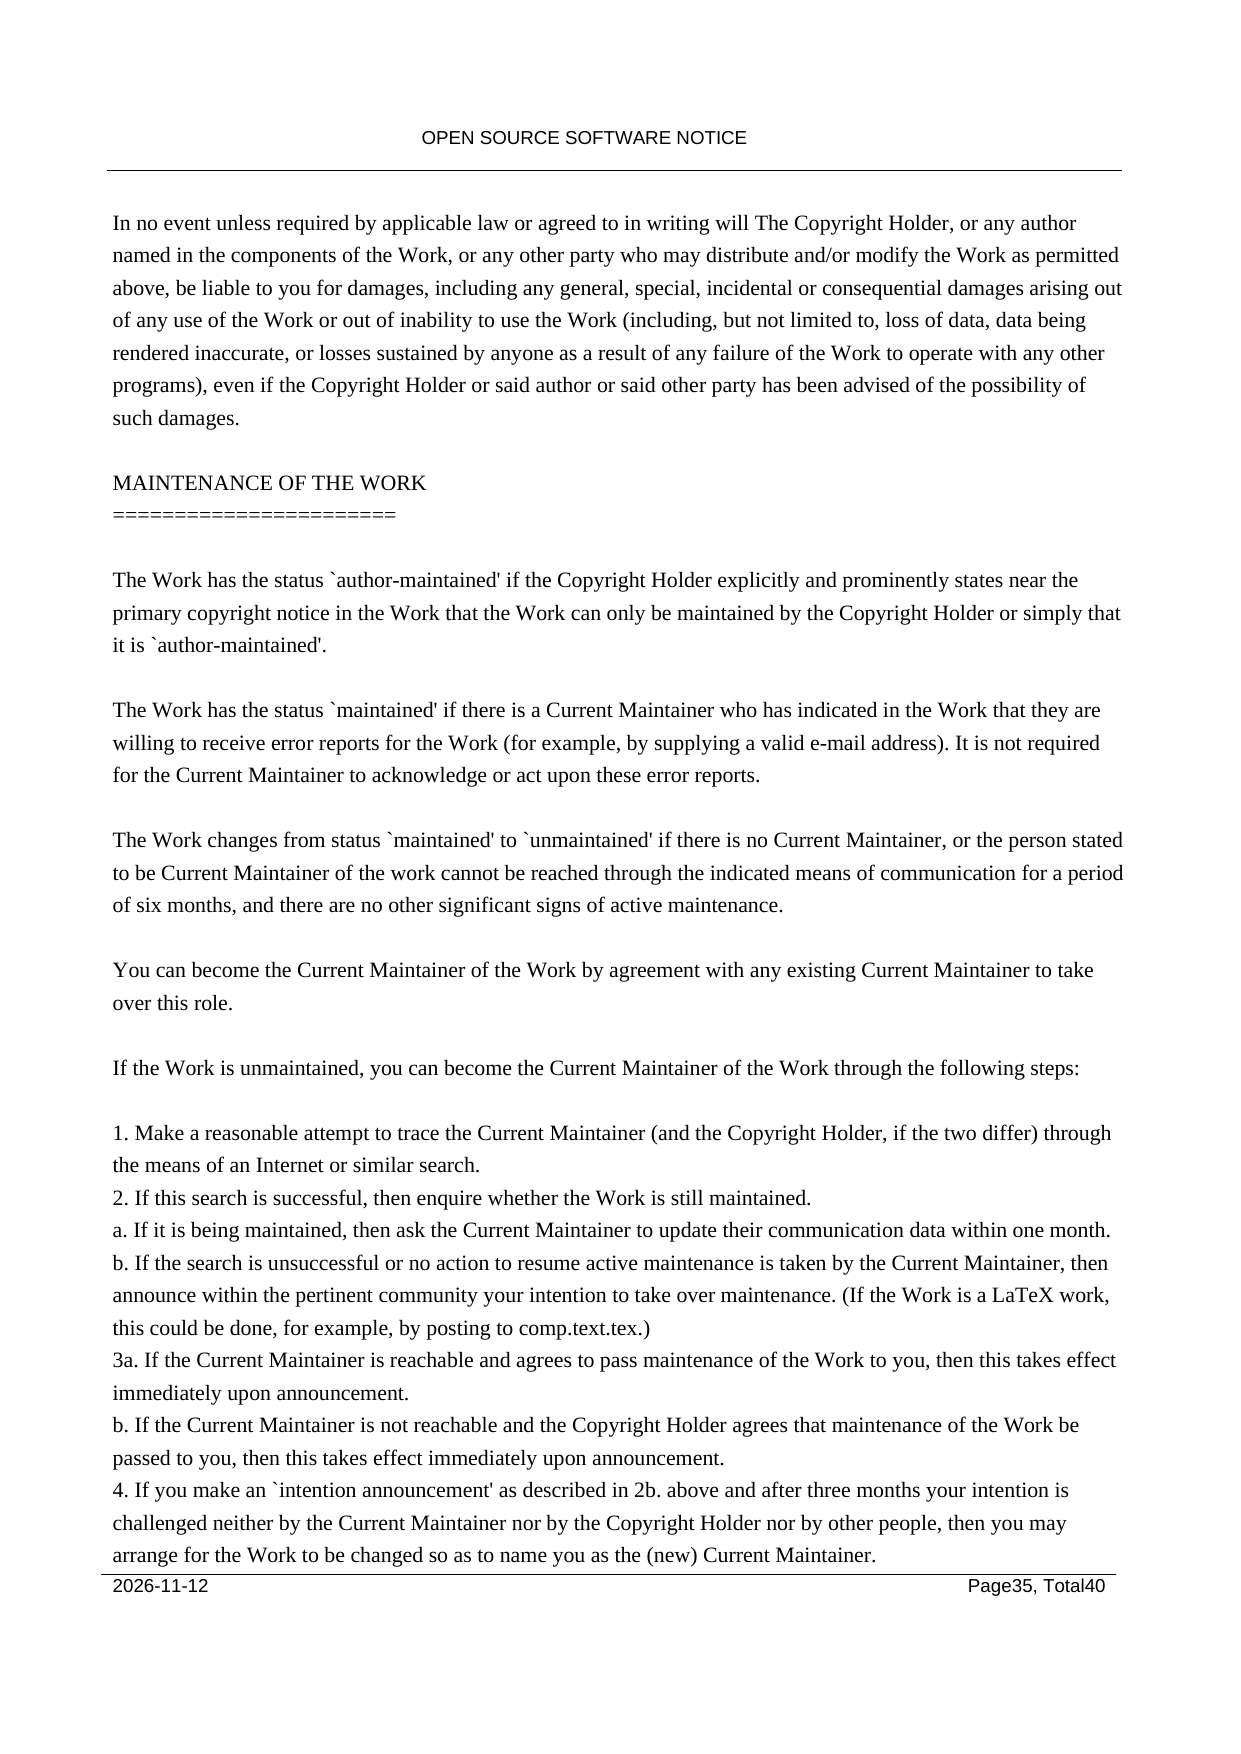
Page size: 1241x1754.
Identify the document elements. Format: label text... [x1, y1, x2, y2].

text You can become the Current Maintainer of the Work by agreement with any existing Current Maintainer to take over this role. [112, 954, 1128, 1019]
text b. If the Current Maintainer is not reachable and the Copyright Holder agrees that maintenance of the Work be passed to you, then this takes effect immediately upon announcement. [112, 1409, 1128, 1474]
text The Work has the status `maintained' if there is a Current Maintainer who has indicated in the Work that they are willing to receive error reports for the Work (for example, by supplying a valid e-mail address). It is not required for the Current Maintainer to acknowledge or act upon these error reports. [112, 694, 1128, 791]
text MAINTENANCE OF THE WORK [112, 466, 1128, 499]
text The Work changes from status `maintained' to `unmaintained' if there is no Current Maintainer, or the person stated to be Current Maintainer of the work cannot be reached through the indicated means of communication for a period of six months, and there are no other significant signs of active maintenance. [112, 824, 1128, 921]
text a. If it is being maintained, then ask the Current Maintainer to update their communication data within one month. [112, 1214, 1128, 1246]
text The Work has the status `author-maintained' if the Copyright Holder explicitly and prominently states near the primary copyright notice in the Work that the Work can only be maintained by the Copyright Holder or simply that it is `author-maintained'. [112, 564, 1128, 661]
text b. If the search is unsuccessful or no action to resume active maintenance is taken by the Current Maintainer, then announce within the pertinent community your intention to take over maintenance. (If the Work is a LaTeX work, this could be done, for example, by posting to comp.text.tex.) [112, 1246, 1128, 1344]
text ======================= [112, 499, 1128, 531]
text 4. If you make an `intention announcement' as described in 2b. above and after three months your intention is challenged neither by the Current Maintainer nor by the Copyright Holder nor by other people, then you may arrange for the Work to be changed so as to name you as the (new) Current Maintainer. [112, 1474, 1128, 1571]
text In no event unless required by applicable law or agreed to in writing will The Copyright Holder, or any author named in the components of the Work, or any other party who may distribute and/or modify the Work as permitted above, be liable to you for damages, including any general, special, incidental or consequential damages arising out of any use of the Work or out of inability to use the Work (including, but not limited to, loss of data, data being rendered inaccurate, or losses sustained by anyone as a result of any failure of the Work to operate with any other programs), even if the Copyright Holder or said author or said other party has been advised of the possibility of such damages. [112, 206, 1128, 434]
text 1. Make a reasonable attempt to trace the Current Maintainer (and the Copyright Holder, if the two differ) through the means of an Internet or similar search. [112, 1116, 1128, 1181]
text If the Work is unmaintained, you can become the Current Maintainer of the Work through the following steps: [112, 1051, 1128, 1084]
text 2. If this search is successful, then enquire whether the Work is still maintained. [112, 1181, 1128, 1214]
text 3a. If the Current Maintainer is reachable and agrees to pass maintenance of the Work to you, then this takes effect immediately upon announcement. [112, 1344, 1128, 1409]
